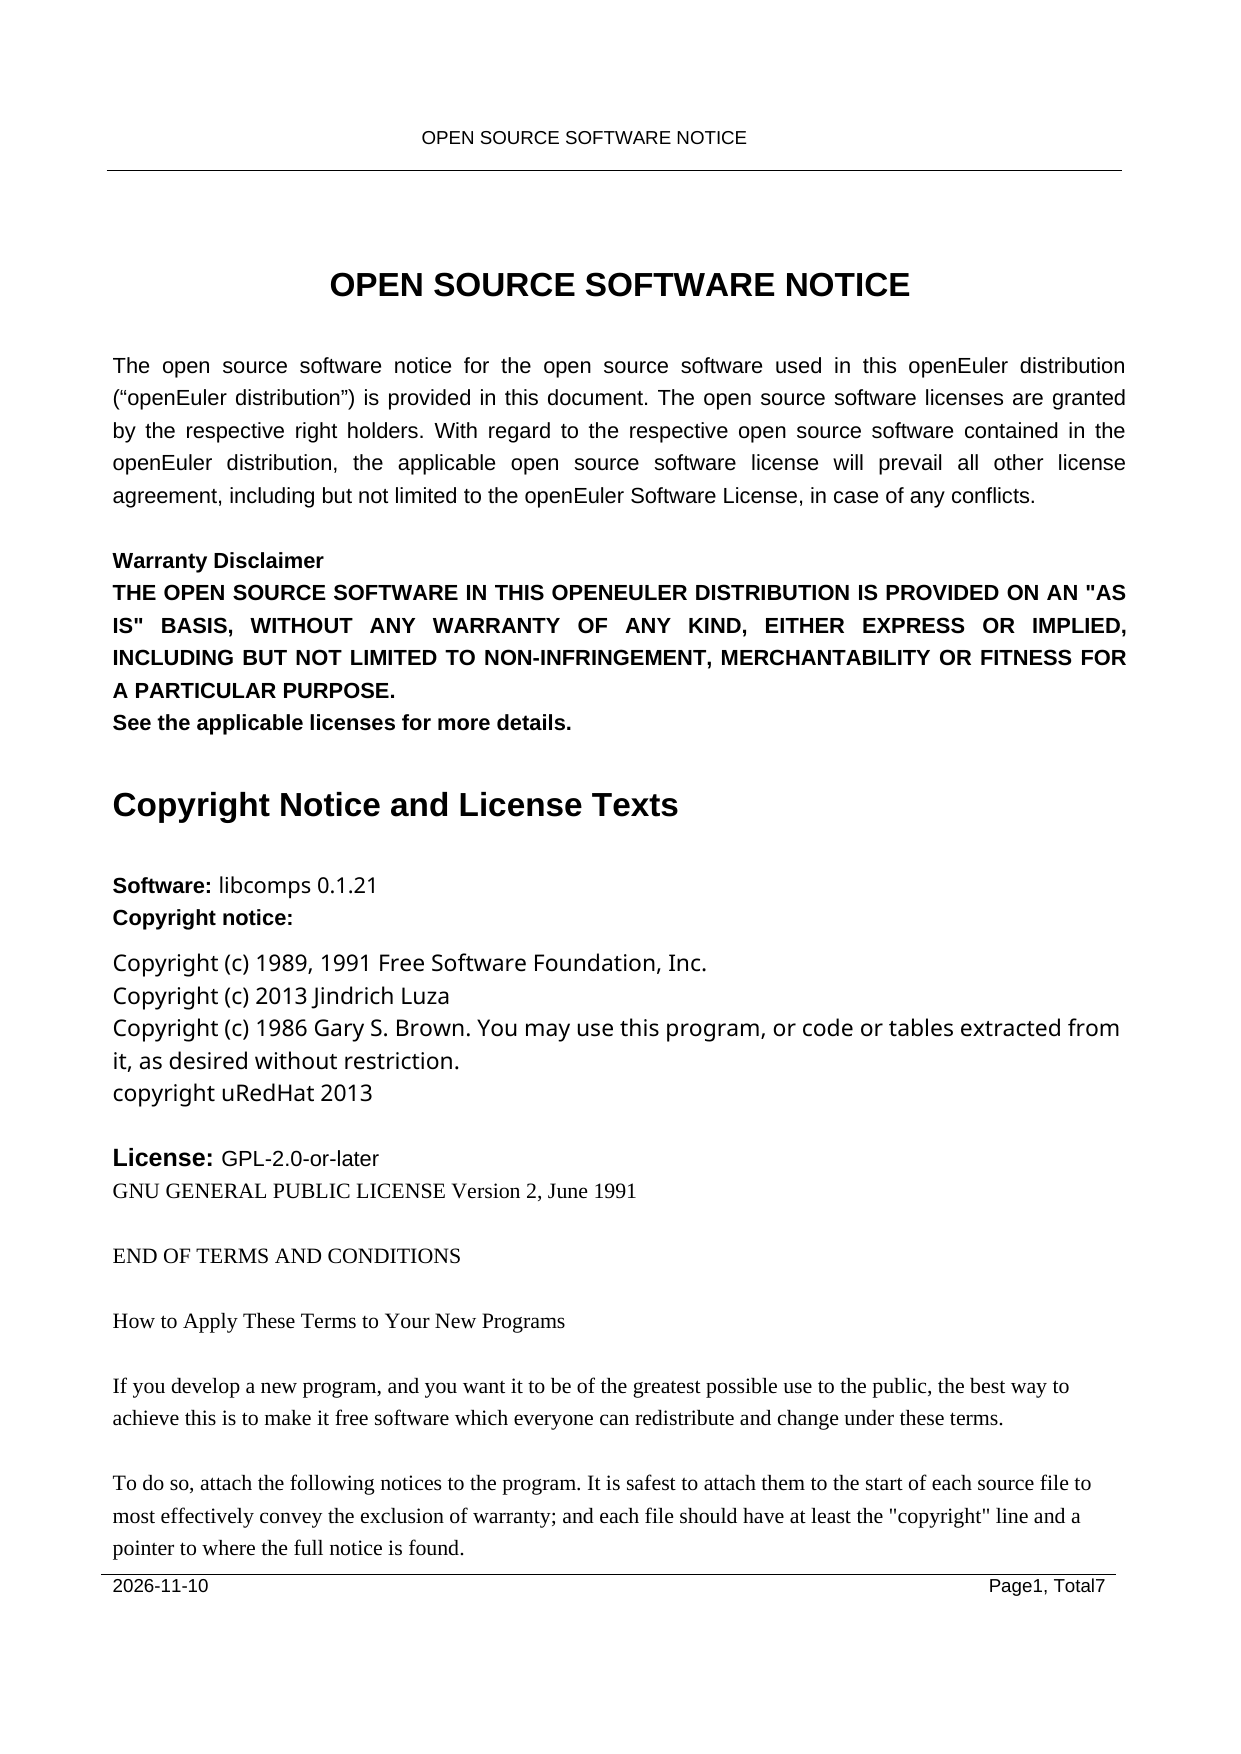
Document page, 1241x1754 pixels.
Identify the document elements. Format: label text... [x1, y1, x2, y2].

text License: GPL-2.0-or-later [112, 1142, 1128, 1174]
text The open source software notice for the open source software used in this openEuler distribution (“openEuler distribution”) is provided in this document. The open source software licenses are granted by the respective right holders. With regard to the respective open source software contained in the openEuler distribution, the applicable open source software license will prevail all other license agreement, including but not limited to the openEuler Software License, in case of any conflicts. [112, 349, 1128, 511]
text Copyright Notice and License Texts [112, 771, 1128, 836]
text Warranty Disclaimer [112, 544, 1128, 576]
text OPEN SOURCE SOFTWARE NOTICE [112, 251, 1128, 316]
text Copyright notice: [112, 901, 1128, 934]
title Software: libcomps 0.1.21 [112, 869, 1128, 901]
text Copyright (c) 1989, 1991 Free Software Foundation, Inc. Copyright (c) 2013 Jindrich Luza Copyright (c) 1986 Gary S. Brown. You may use this program, or code or tables extracted from it, as desired without restriction. copyright uRedHat 2013 [112, 947, 1128, 1142]
text THE OPEN SOURCE SOFTWARE IN THIS OPENEULER DISTRIBUTION IS PROVIDED ON AN "AS IS" BASIS, WITHOUT ANY WARRANTY OF ANY KIND, EITHER EXPRESS OR IMPLIED, INCLUDING BUT NOT LIMITED TO NON-INFRINGEMENT, MERCHANTABILITY OR FITNESS FOR A PARTICULAR PURPOSE. See the applicable licenses for more details. [112, 576, 1128, 739]
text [112, 1174, 1128, 1564]
